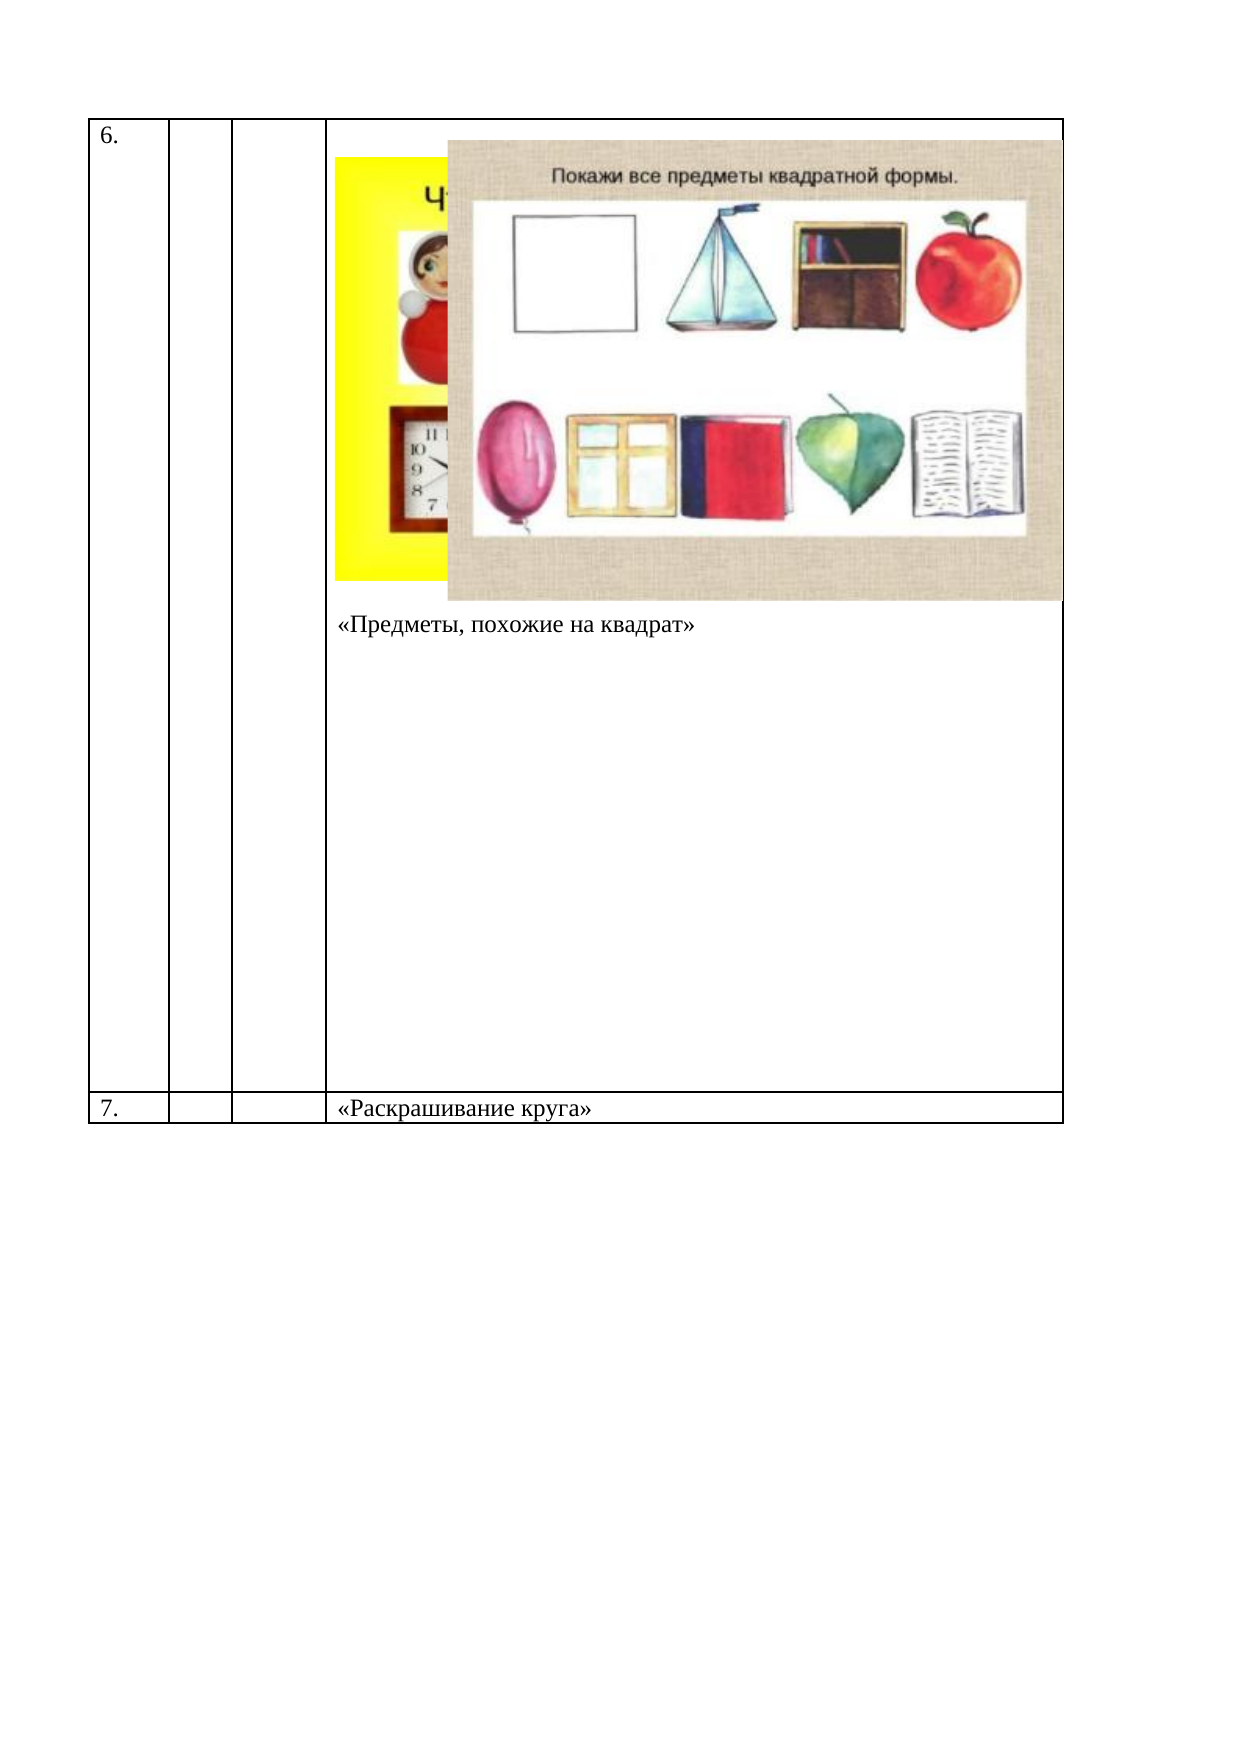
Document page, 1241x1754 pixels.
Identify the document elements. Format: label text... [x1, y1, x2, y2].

table_cell «Предметы, похожие на квадрат» [327, 120, 1062, 1091]
table_cell [233, 120, 325, 1091]
picture [334, 140, 1063, 599]
table_cell [170, 1093, 231, 1122]
table_cell «Раскрашивание круга» [327, 1093, 1062, 1122]
table_cell [90, 120, 168, 1091]
table_cell [233, 1093, 325, 1122]
table_cell [170, 120, 231, 1091]
table_cell [90, 1093, 168, 1122]
